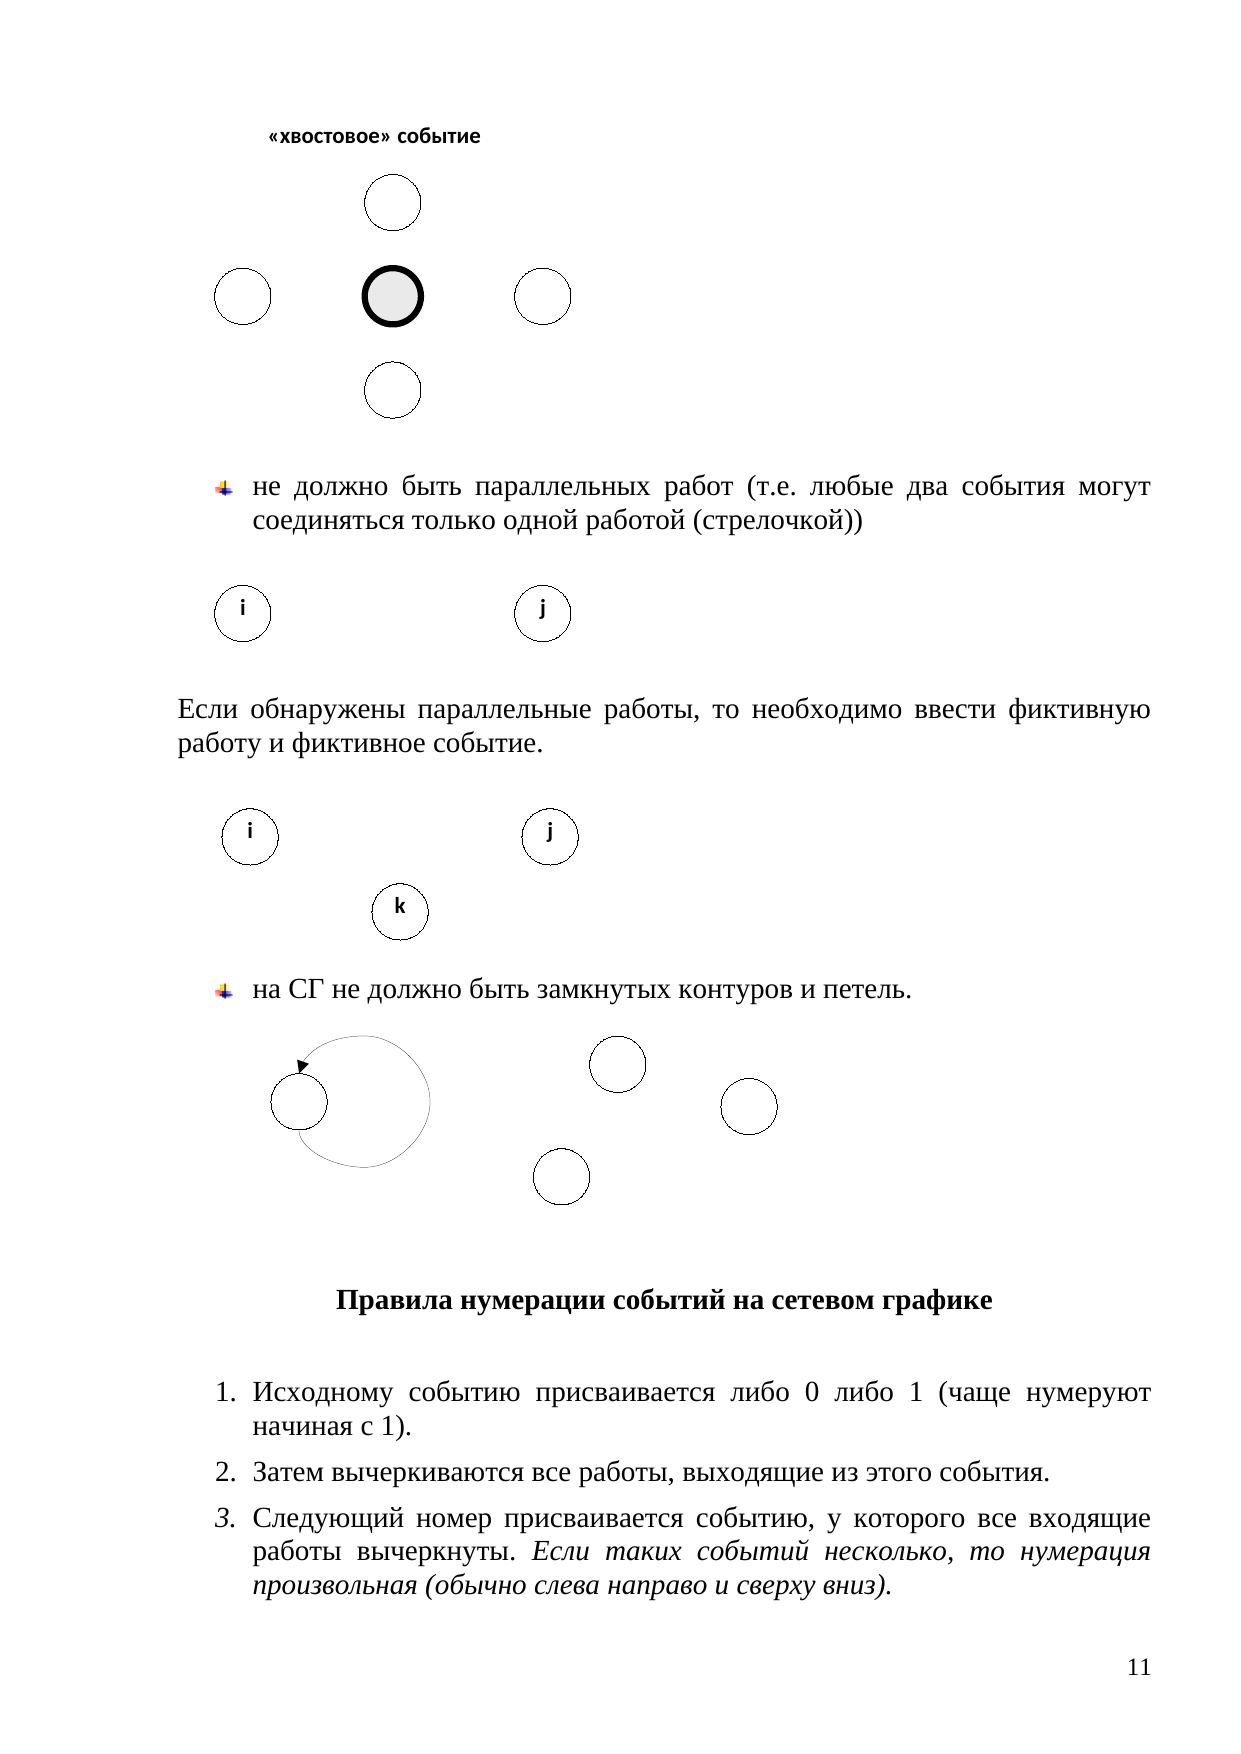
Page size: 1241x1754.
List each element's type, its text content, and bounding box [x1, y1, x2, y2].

picture [215, 479, 233, 496]
list на СГ не должно быть замкнутых контуров и петель. [215, 971, 1152, 1005]
text Правила нумерации событий на сетевом графике [177, 1282, 1152, 1316]
list Исходному событию присваивается либо 0 либо 1 (чаще нумеруют начиная с 1). [215, 1374, 1152, 1441]
text Если обнаружены параллельные работы, то необходимо ввести фиктивную работу и фиктивное событие. [177, 692, 1152, 759]
list Следующий номер присваивается событию, у которого все входящие работы вычеркнуты. Если таких событий несколько, то нумерация произвольная (обычно слева направо и сверху вниз). [215, 1500, 1152, 1601]
picture [215, 982, 233, 999]
list не должно быть параллельных работ (т.е. любые два события могут соединяться только одной работой (стрелочкой)) [215, 468, 1152, 535]
list Затем вычеркиваются все работы, выходящие из этого события. [215, 1454, 1152, 1487]
